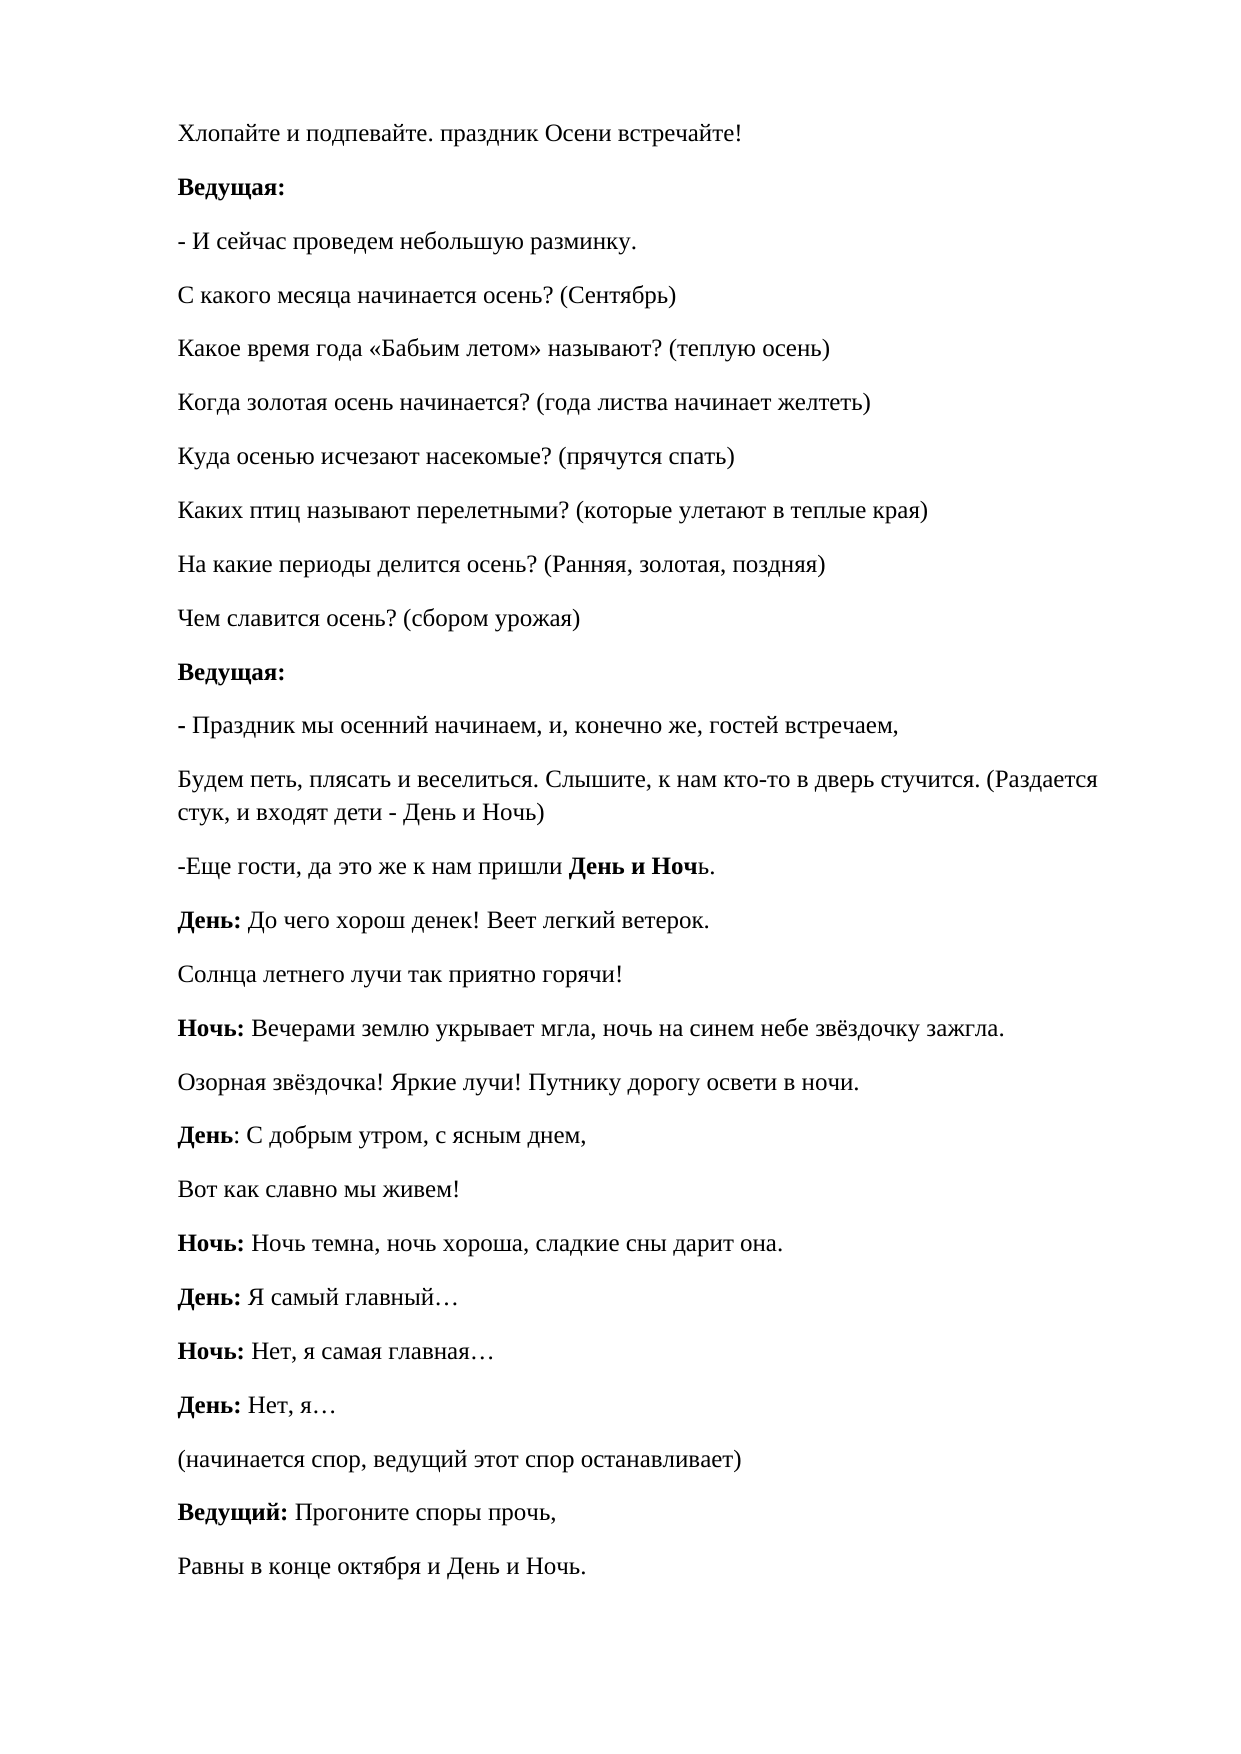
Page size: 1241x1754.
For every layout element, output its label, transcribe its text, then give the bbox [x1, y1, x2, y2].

text С какого месяца начинается осень? (Сентябрь) [177, 280, 1152, 308]
text Когда золотая осень начинается? (года листва начинает желтеть) [177, 387, 1152, 416]
text День: Нет, я… [177, 1390, 1152, 1418]
text Будем петь, плясать и веселиться. Слышите, к нам кто-то в дверь стучится. (Раздается стук, и входят дети - День и Ночь) [177, 764, 1152, 826]
text Каких птиц называют перелетными? (которые улетают в теплые края) [177, 495, 1152, 524]
text День: До чего хорош денек! Веет легкий ветерок. [177, 905, 1152, 934]
text Озорная звёздочка! Яркие лучи! Путнику дорогу освети в ночи. [177, 1067, 1152, 1095]
text Чем славится осень? (сбором урожая) [177, 603, 1152, 632]
text Какое время года «Бабьим летом» называют? (теплую осень) [177, 333, 1152, 362]
text - Праздник мы осенний начинаем, и, конечно же, гостей встречаем, [177, 711, 1152, 739]
text На какие периоды делится осень? (Ранняя, золотая, поздняя) [177, 549, 1152, 578]
text Равны в конце октября и День и Ночь. [177, 1551, 1152, 1580]
text День: Я самый главный… [177, 1282, 1152, 1311]
text -Еще гости, да это же к нам пришли День и Ночь. [177, 851, 1152, 880]
text День: С добрым утром, с ясным днем, [177, 1121, 1152, 1149]
text - И сейчас проведем небольшую разминку. [177, 226, 1152, 254]
text Солнца летнего лучи так приятно горячи! [177, 959, 1152, 988]
text Ведущий: Прогоните споры прочь, [177, 1497, 1152, 1526]
text Ночь: Нет, я самая главная… [177, 1336, 1152, 1365]
text Ночь: Ночь темна, ночь хороша, сладкие сны дарит она. [177, 1228, 1152, 1257]
text Ведущая: [177, 172, 1152, 201]
text (начинается спор, ведущий этот спор останавливает) [177, 1444, 1152, 1472]
text Вот как славно мы живем! [177, 1174, 1152, 1203]
text Хлопайте и подпевайте. праздник Осени встречайте! [177, 118, 1152, 147]
text Ночь: Вечерами землю укрывает мгла, ночь на синем небе звёздочку зажгла. [177, 1013, 1152, 1042]
text Куда осенью исчезают насекомые? (прячутся спать) [177, 441, 1152, 470]
text Ведущая: [177, 657, 1152, 685]
